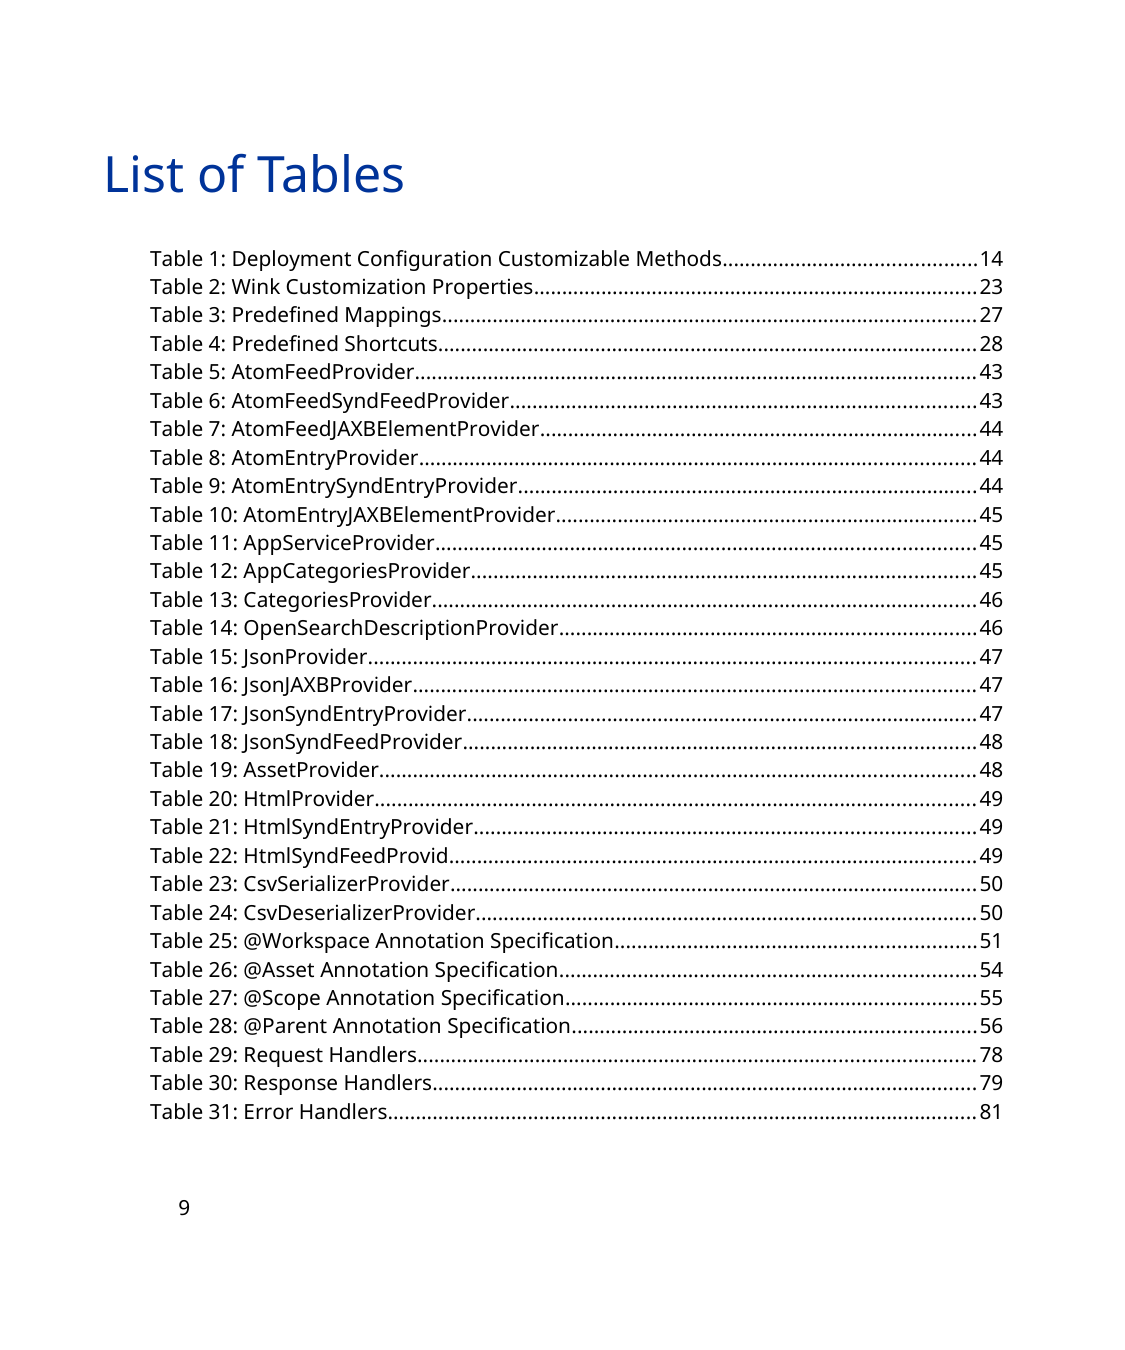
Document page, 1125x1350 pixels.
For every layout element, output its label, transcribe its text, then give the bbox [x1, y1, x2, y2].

list Table 2: Wink Customization Properties 23 [103, 272, 1022, 301]
list Table 15: JsonProvider 47 [103, 642, 1022, 670]
list Table 5: AtomFeedProvider 43 [103, 357, 1022, 386]
list Table 22: HtmlSyndFeedProvid 49 [103, 841, 1022, 869]
list Table 17: JsonSyndEntryProvider 47 [103, 699, 1022, 727]
list Table 28: @Parent Annotation Specification 56 [103, 1012, 1022, 1040]
list Table 18: JsonSyndFeedProvider 48 [103, 727, 1022, 756]
list Table 20: HtmlProvider 49 [103, 784, 1022, 812]
list Table 14: OpenSearchDescriptionProvider 46 [103, 613, 1022, 642]
list Table 23: CsvSerializerProvider 50 [103, 869, 1022, 898]
list Table 1: Deployment Configuration Customizable Methods 14 [103, 244, 1022, 272]
list Table 11: AppServiceProvider 45 [103, 528, 1022, 557]
list Table 7: AtomFeedJAXBElementProvider 44 [103, 414, 1022, 443]
list Table 4: Predefined Shortcuts 28 [103, 329, 1022, 357]
list Table 31: Error Handlers 81 [103, 1097, 1022, 1125]
list Table 13: CategoriesProvider 46 [103, 585, 1022, 613]
list Table 21: HtmlSyndEntryProvider 49 [103, 812, 1022, 841]
list Table 29: Request Handlers 78 [103, 1040, 1022, 1068]
list Table 3: Predefined Mappings 27 [103, 301, 1022, 329]
text List of Tables [103, 154, 1022, 202]
list Table 30: Response Handlers 79 [103, 1068, 1022, 1097]
list Table 25: @Workspace Annotation Specification 51 [103, 926, 1022, 955]
list Table 26: @Asset Annotation Specification 54 [103, 955, 1022, 983]
list Table 10: AtomEntryJAXBElementProvider 45 [103, 500, 1022, 528]
list Table 24: CsvDeserializerProvider 50 [103, 898, 1022, 926]
list Table 16: JsonJAXBProvider 47 [103, 670, 1022, 699]
list Table 27: @Scope Annotation Specification 55 [103, 983, 1022, 1012]
list Table 9: AtomEntrySyndEntryProvider 44 [103, 471, 1022, 500]
list Table 12: AppCategoriesProvider 45 [103, 557, 1022, 585]
list Table 8: AtomEntryProvider 44 [103, 443, 1022, 471]
list Table 19: AssetProvider 48 [103, 756, 1022, 784]
list Table 6: AtomFeedSyndFeedProvider 43 [103, 386, 1022, 414]
